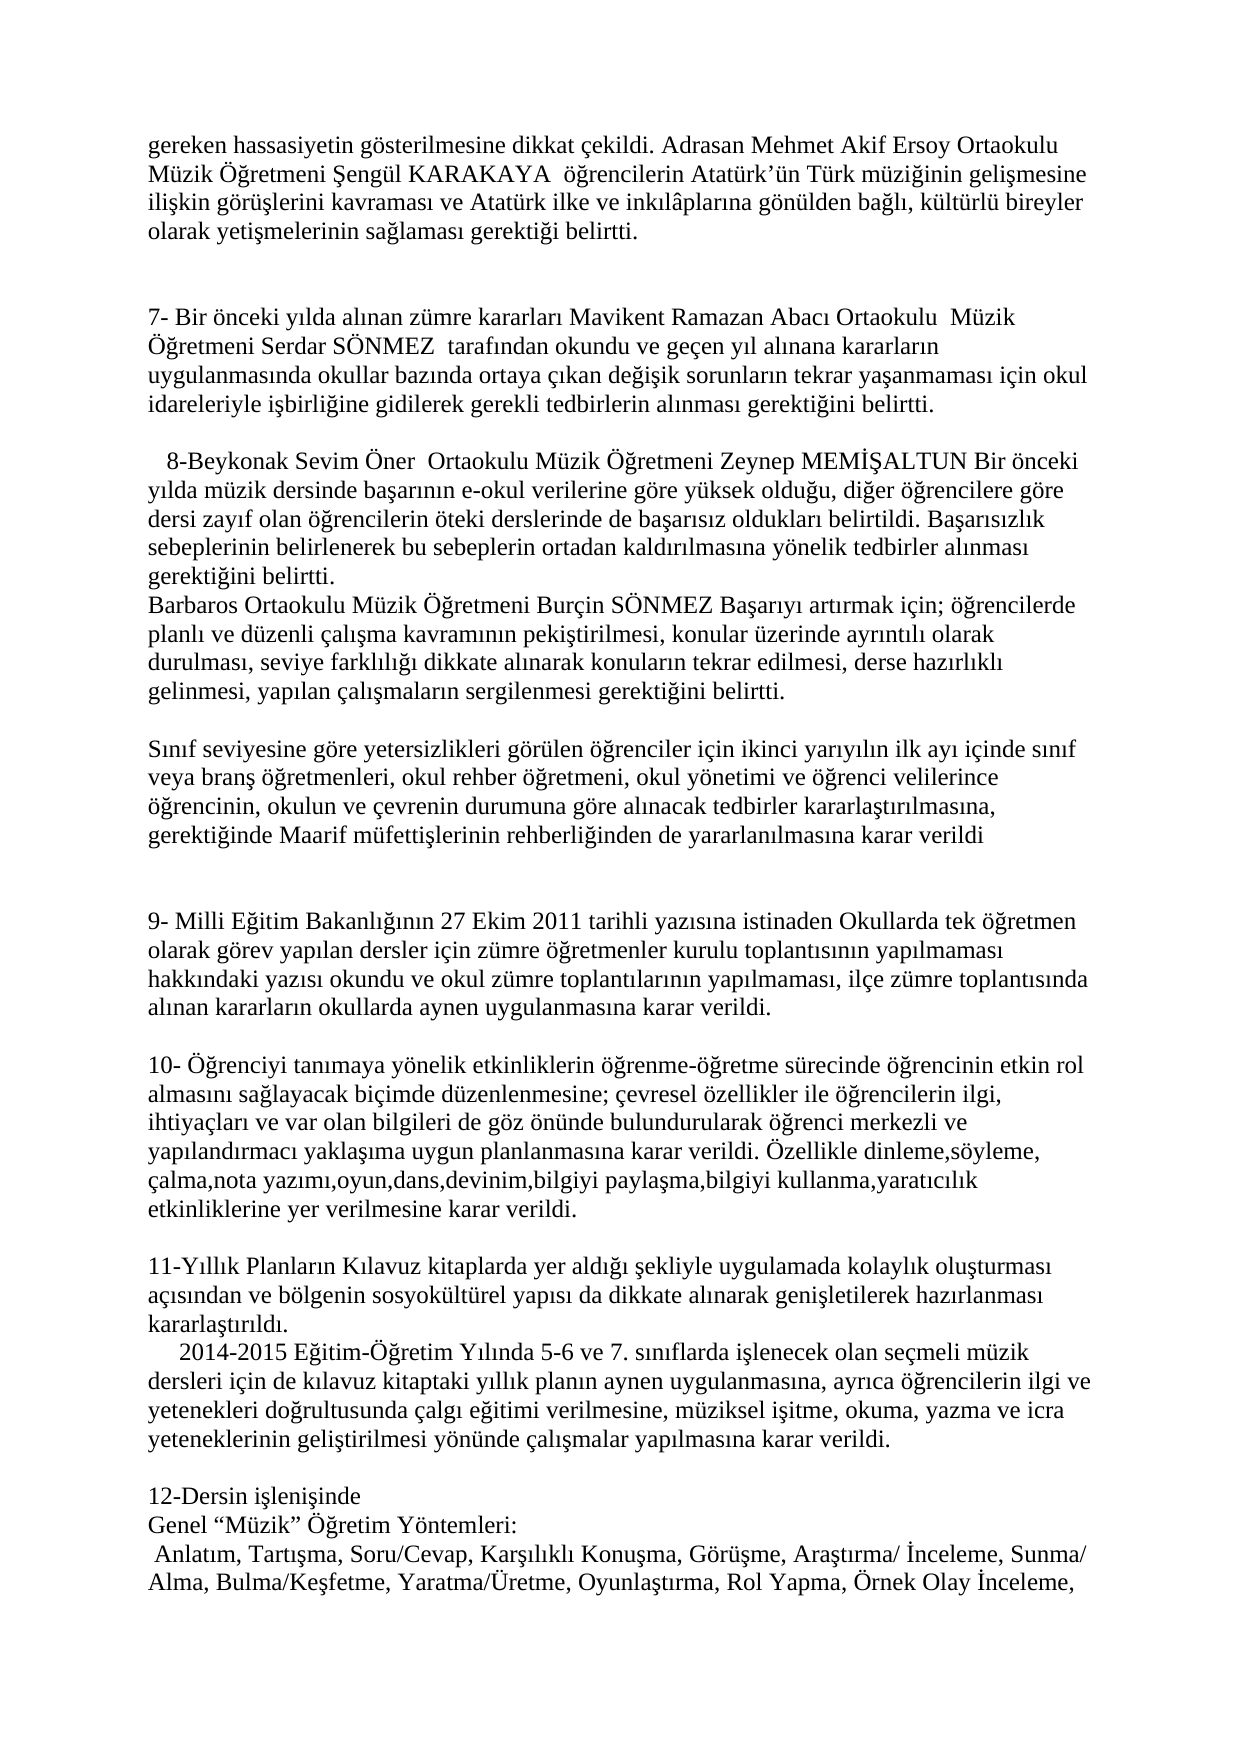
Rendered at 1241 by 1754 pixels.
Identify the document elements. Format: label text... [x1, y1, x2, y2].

text Barbaros Ortaokulu Müzik Öğretmeni Burçin SÖNMEZ Başarıyı artırmak için; öğrencilerde planlı ve düzenli çalışma kavramının pekiştirilmesi, konular üzerinde ayrıntılı olarak durulması, seviye farklılığı dikkate alınarak konuların tekrar edilmesi, derse hazırlıklı gelinmesi, yapılan çalışmaların sergilenmesi gerektiğini belirtti. [148, 590, 1092, 705]
text Genel “Müzik” Öğretim Yöntemleri: [148, 1510, 1092, 1539]
text 2014-2015 Eğitim-Öğretim Yılında 5-6 ve 7. sınıflarda işlenecek olan seçmeli müzik dersleri için de kılavuz kitaptaki yıllık planın aynen uygulanmasına, ayrıca öğrencilerin ilgi ve yetenekleri doğrultusunda çalgı eğitimi verilmesine, müziksel işitme, okuma, yazma ve icra yeteneklerinin geliştirilmesi yönünde çalışmalar yapılmasına karar verildi. [148, 1337, 1092, 1452]
text 9- Milli Eğitim Bakanlığının 27 Ekim 2011 tarihli yazısına istinaden Okullarda tek öğretmen olarak görev yapılan dersler için zümre öğretmenler kurulu toplantısının yapılmaması hakkındaki yazısı okundu ve okul zümre toplantılarının yapılmaması, ilçe zümre toplantısında alınan kararların okullarda aynen uygulanmasına karar verildi. [148, 906, 1092, 1021]
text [148, 1539, 1092, 1596]
text 11-Yıllık Planların Kılavuz kitaplarda yer aldığı şekliyle uygulamada kolaylık oluşturması açısından ve bölgenin sosyokültürel yapısı da dikkate alınarak genişletilerek hazırlanması kararlaştırıldı. [148, 1251, 1092, 1337]
text 12-Dersin işlenişinde [148, 1481, 1092, 1510]
text 10- Öğrenciyi tanımaya yönelik etkinliklerin öğrenme-öğretme sürecinde öğrencinin etkin rol almasını sağlayacak biçimde düzenlenmesine; çevresel özellikler ile öğrencilerin ilgi, ihtiyaçları ve var olan bilgileri de göz önünde bulundurularak öğrenci merkezli ve yapılandırmacı yaklaşıma uygun planlanmasına karar verildi. Özellikle dinleme,söyleme, çalma,nota yazımı,oyun,dans,devinim,bilgiyi paylaşma,bilgiyi kullanma,yaratıcılık etkinliklerine yer verilmesine karar verildi. [148, 1050, 1092, 1222]
text Sınıf seviyesine göre yetersizlikleri görülen öğrenciler için ikinci yarıyılın ilk ayı içinde sınıf veya branş öğretmenleri, okul rehber öğretmeni, okul yönetimi ve öğrenci velilerince öğrencinin, okulun ve çevrenin durumuna göre alınacak tedbirler kararlaştırılmasına, gerektiğinde Maarif müfettişlerinin rehberliğinden de yararlanılmasına karar verildi [148, 734, 1092, 849]
text 8-Beykonak Sevim Öner Ortaokulu Müzik Öğretmeni Zeynep MEMİŞALTUN Bir önceki yılda müzik dersinde başarının e-okul verilerine göre yüksek olduğu, diğer öğrencilere göre dersi zayıf olan öğrencilerin öteki derslerinde de başarısız oldukları belirtildi. Başarısızlık sebeplerinin belirlenerek bu sebeplerin ortadan kaldırılmasına yönelik tedbirler alınması gerektiğini belirtti. [148, 446, 1092, 590]
text 7- Bir önceki yılda alınan zümre kararları Mavikent Ramazan Abacı Ortaokulu Müzik Öğretmeni Serdar SÖNMEZ tarafından okundu ve geçen yıl alınana kararların uygulanmasında okullar bazında ortaya çıkan değişik sorunların tekrar yaşanmaması için okul idareleriyle işbirliğine gidilerek gerekli tedbirlerin alınması gerektiğini belirtti. [148, 302, 1092, 417]
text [148, 130, 1092, 245]
